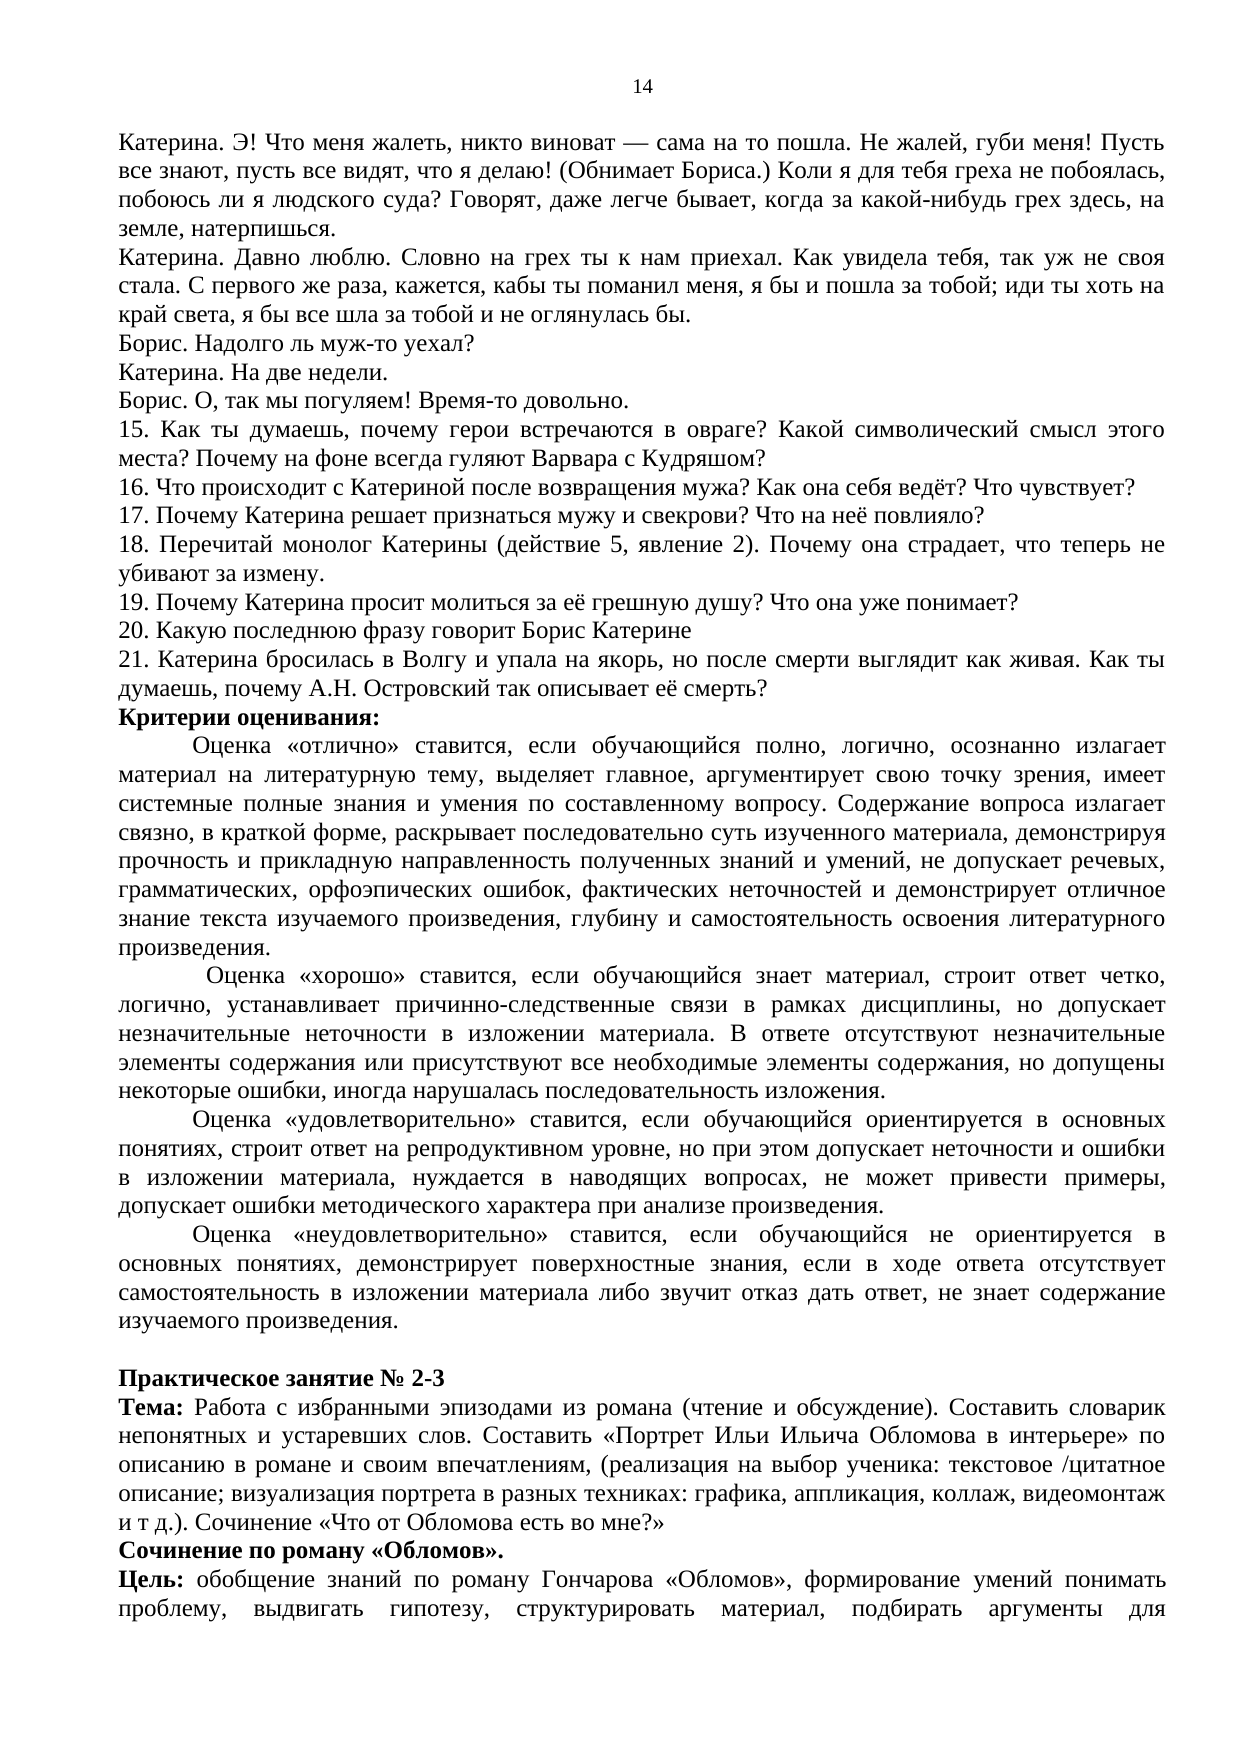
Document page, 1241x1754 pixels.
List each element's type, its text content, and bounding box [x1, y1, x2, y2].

text 20. Какую последнюю фразу говорит Борис Катерине [118, 615, 1167, 644]
text Оценка «хорошо» ставится, если обучающийся знает материал, строит ответ четко, логично, устанавливает причинно-следственные связи в рамках дисциплины, но допускает незначительные неточности в изложении материала. В ответе отсутствуют незначительные элементы содержания или присутствуют все необходимые элементы содержания, но допущены некоторые ошибки, иногда нарушалась последовательность изложения. [118, 960, 1167, 1104]
text Тема: Работа с избранными эпизодами из романа (чтение и обсуждение). Составить словарик непонятных и устаревших слов. Составить «Портрет Ильи Ильича Обломова в интерьере» по описанию в романе и своим впечатлениям, (реализация на выбор ученика: текстовое /цитатное описание; визуализация портрета в разных техниках: графика, аппликация, коллаж, видеомонтаж и т д.). Сочинение «Что от Обломова есть во мне?» [118, 1392, 1167, 1535]
text 17. Почему Катерина решает признаться мужу и свекрови? Что на неё повлияло? [118, 500, 1167, 529]
text Борис. О, так мы погуляем! Время-то довольно. [118, 385, 1167, 414]
text 15. Как ты думаешь, почему герои встречаются в овраге? Какой символический смысл этого места? Почему на фоне всегда гуляют Варвара с Кудряшом? [118, 414, 1167, 472]
text Катерина. Давно люблю. Словно на грех ты к нам приехал. Как увидела тебя, так уж не своя стала. С первого же раза, кажется, кабы ты поманил меня, я бы и пошла за тобой; иди ты хоть на край света, я бы все шла за тобой и не оглянулась бы. [118, 242, 1167, 328]
text 16. Что происходит с Катериной после возвращения мужа? Как она себя ведёт? Что чувствует? [118, 472, 1167, 500]
text Оценка «неудовлетворительно» ставится, если обучающийся не ориентируется в основных понятиях, демонстрирует поверхностные знания, если в ходе ответа отсутствует самостоятельность в изложении материала либо звучит отказ дать ответ, не знает содержание изучаемого произведения. [118, 1219, 1167, 1334]
text 21. Катерина бросилась в Волгу и упала на якорь, но после смерти выглядит как живая. Как ты думаешь, почему А.Н. Островский так описывает её смерть? [118, 644, 1167, 702]
text Оценка «отлично» ставится, если обучающийся полно, логично, осознанно излагает материал на литературную тему, выделяет главное, аргументирует свою точку зрения, имеет системные полные знания и умения по составленному вопросу. Содержание вопроса излагает связно, в краткой форме, раскрывает последовательно суть изученного материала, демонстрируя прочность и прикладную направленность полученных знаний и умений, не допускает речевых, грамматических, орфоэпических ошибок, фактических неточностей и демонстрирует отличное знание текста изучаемого произведения, глубину и самостоятельность освоения литературного произведения. [118, 730, 1167, 960]
text Катерина. Э! Что меня жалеть, никто виноват — сама на то пошла. Не жалей, губи меня! Пусть все знают, пусть все видят, что я делаю! (Обнимает Бориса.) Коли я для тебя греха не побоялась, побоюсь ли я людского суда? Говорят, даже легче бывает, когда за какой-нибудь грех здесь, на земле, натерпишься. [118, 127, 1167, 242]
text Оценка «удовлетворительно» ставится, если обучающийся ориентируется в основных понятиях, строит ответ на репродуктивном уровне, но при этом допускает неточности и ошибки в изложении материала, нуждается в наводящих вопросах, не может привести примеры, допускает ошибки методического характера при анализе произведения. [118, 1104, 1167, 1219]
text Сочинение по роману «Обломов». [118, 1535, 1167, 1564]
text Практическое занятие № 2-3 [118, 1363, 1167, 1392]
text 19. Почему Катерина просит молиться за её грешную душу? Что она уже понимает? [118, 587, 1167, 615]
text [118, 1564, 1167, 1622]
text 18. Перечитай монолог Катерины (действие 5, явление 2). Почему она страдает, что теперь не убивают за измену. [118, 529, 1167, 587]
text Борис. Надолго ль муж-то уехал? [118, 328, 1167, 357]
text Критерии оценивания: [118, 702, 1167, 730]
text Катерина. На две недели. [118, 357, 1167, 385]
